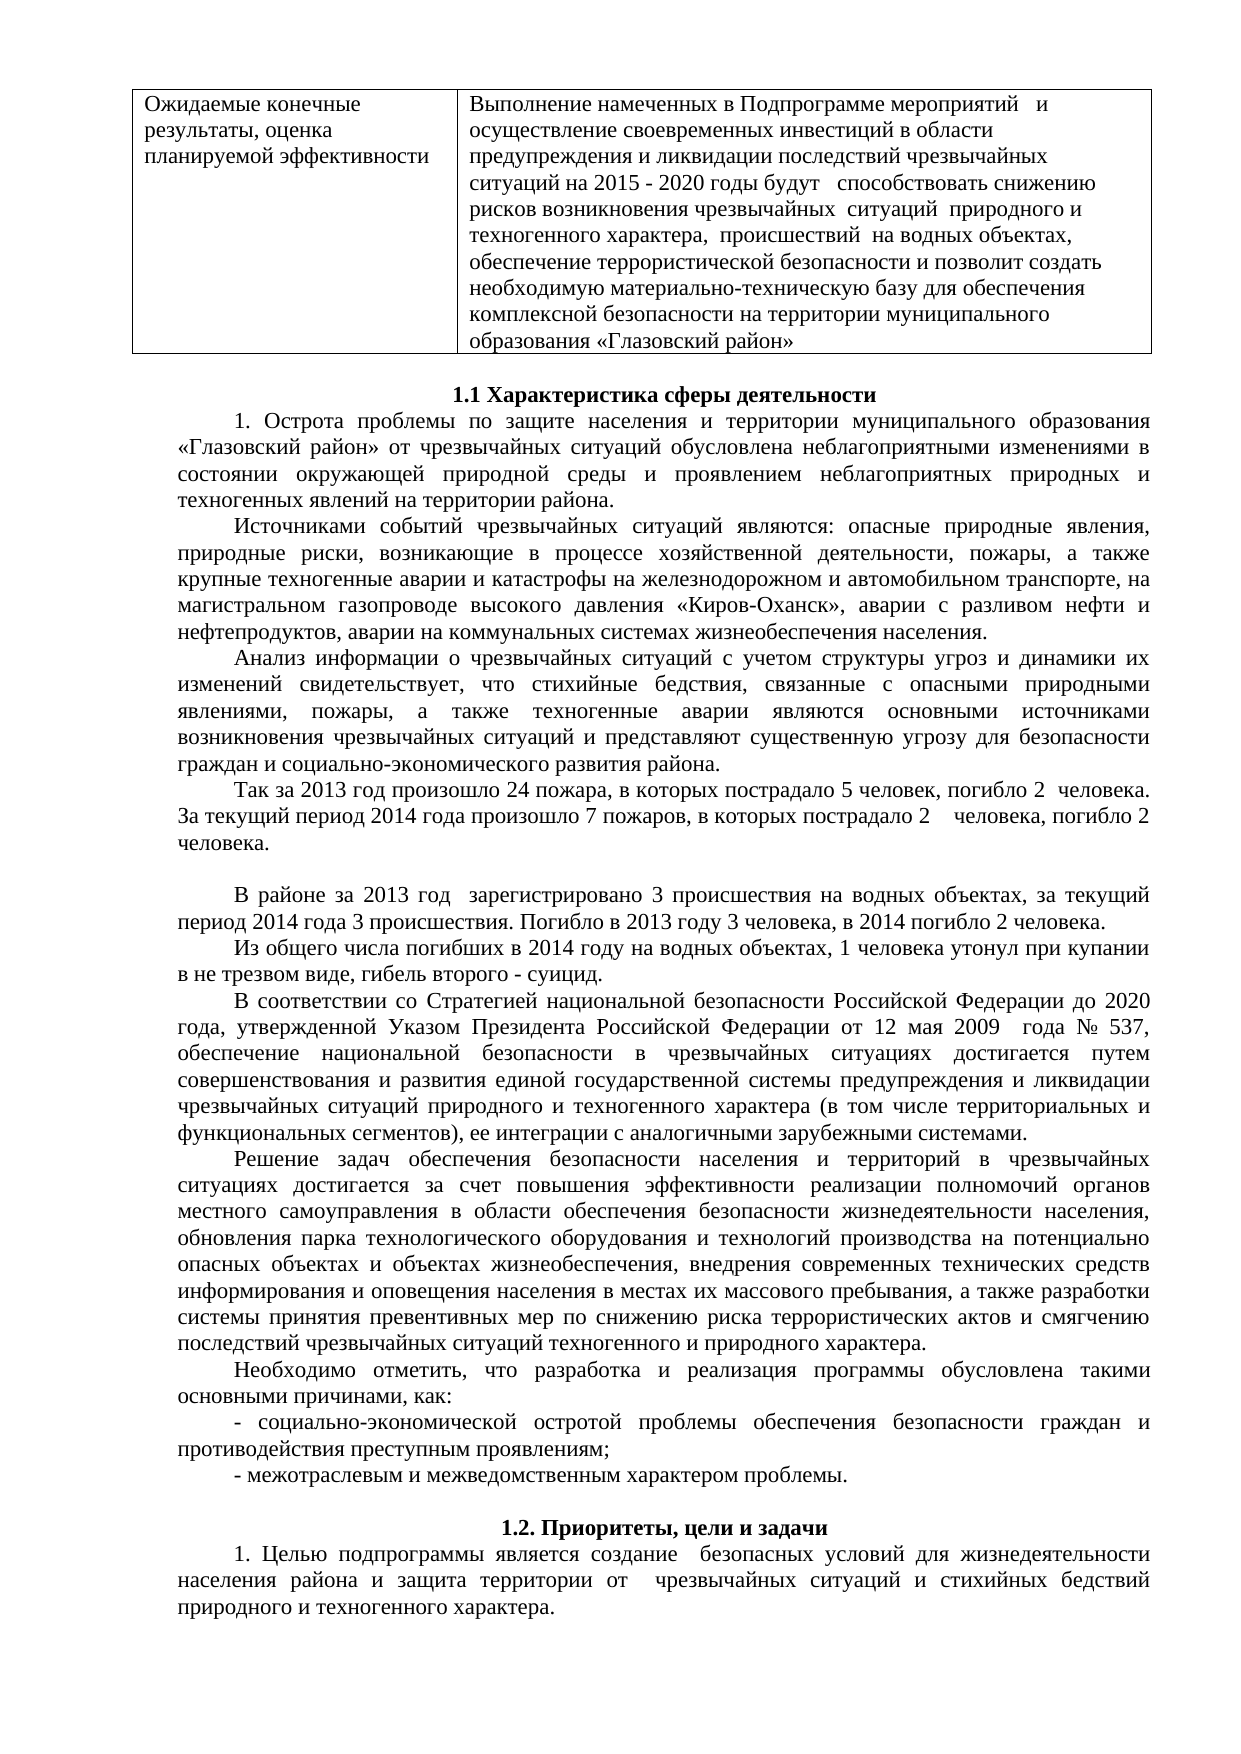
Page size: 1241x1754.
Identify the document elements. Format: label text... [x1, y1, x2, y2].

text Решение задач обеспечения безопасности населения и территорий в чрезвычайных ситуациях достигается за счет повышения эффективности реализации полномочий органов местного самоуправления в области обеспечения безопасности жизнедеятельности населения, обновления парка технологического оборудования и технологий производства на потенциально опасных объектах и объектах жизнеобеспечения, внедрения современных технических средств информирования и оповещения населения в местах их массового пребывания, а также разработки системы принятия превентивных мер по снижению риска террористических актов и смягчению последствий чрезвычайных ситуаций техногенного и природного характера. [177, 1145, 1152, 1356]
text В соответствии со Стратегией национальной безопасности Российской Федерации до 2020 года, утвержденной Указом Президента Российской Федерации от 12 мая 2009 года № 537, обеспечение национальной безопасности в чрезвычайных ситуациях достигается путем совершенствования и развития единой государственной системы предупреждения и ликвидации чрезвычайных ситуаций природного и техногенного характера (в том числе территориальных и функциональных сегментов), ее интеграции с аналогичными зарубежными системами. [177, 987, 1152, 1145]
text - межотраслевым и межведомственным характером проблемы. [177, 1461, 1152, 1487]
table_cell Ожидаемые конечные результаты, оценка планируемой эффективности [133, 90, 457, 353]
text Анализ информации о чрезвычайных ситуаций с учетом структуры угроз и динамики их изменений свидетельствует, что стихийные бедствия, связанные с опасными природными явлениями, пожары, а также техногенные аварии являются основными источниками возникновения чрезвычайных ситуаций и представляют существенную угрозу для безопасности граждан и социально-экономического развития района. [177, 644, 1152, 776]
text 1. Острота проблемы по защите населения и территории муниципального образования «Глазовский район» от чрезвычайных ситуаций обусловлена неблагоприятными изменениями в состоянии окружающей природной среды и проявлением неблагоприятных природных и техногенных явлений на территории района. [177, 407, 1152, 512]
text Необходимо отметить, что разработка и реализация программы обусловлена такими основными причинами, как: [177, 1356, 1152, 1408]
text - социально-экономической остротой проблемы обеспечения безопасности граждан и противодействия преступным проявлениям; [177, 1408, 1152, 1461]
text 1.2. Приоритеты, цели и задачи [177, 1514, 1152, 1540]
text 1.1 Характеристика сферы деятельности [177, 381, 1152, 407]
text Источниками событий чрезвычайных ситуаций являются: опасные природные явления, природные риски, возникающие в процессе хозяйственной деятельности, пожары, а также крупные техногенные аварии и катастрофы на железнодорожном и автомобильном транспорте, на магистральном газопроводе высокого давления «Киров-Оханск», аварии с разливом нефти и нефтепродуктов, аварии на коммунальных системах жизнеобеспечения населения. [177, 512, 1152, 644]
text Так за 2013 год произошло 24 пожара, в которых пострадало 5 человек, погибло 2 человека. За текущий период 2014 года произошло 7 пожаров, в которых пострадало 2 человека, погибло 2 человека. [177, 776, 1152, 855]
text Из общего числа погибших в 2014 году на водных объектах, 1 человека утонул при купании в не трезвом виде, гибель второго - суицид. [177, 934, 1152, 987]
table_cell Выполнение намеченных в Подпрограмме мероприятий и осуществление своевременных инвестиций в области предупреждения и ликвидации последствий чрезвычайных ситуаций на 2015 - 2020 годы будут способствовать снижению рисков возникновения чрезвычайных ситуаций природного и техногенного характера, происшествий на водных объектах, обеспечение террористической безопасности и позволит создать необходимую материально-техническую базу для обеспечения комплексной безопасности на территории муниципального образования «Глазовский район» [458, 90, 1151, 353]
text 1. Целью подпрограммы является создание безопасных условий для жизнедеятельности населения района и защита территории от чрезвычайных ситуаций и стихийных бедствий природного и техногенного характера. [177, 1540, 1152, 1619]
text В районе за 2013 год зарегистрировано 3 происшествия на водных объектах, за текущий период 2014 года 3 происшествия. Погибло в 2013 году 3 человека, в 2014 погибло 2 человека. [177, 881, 1152, 934]
